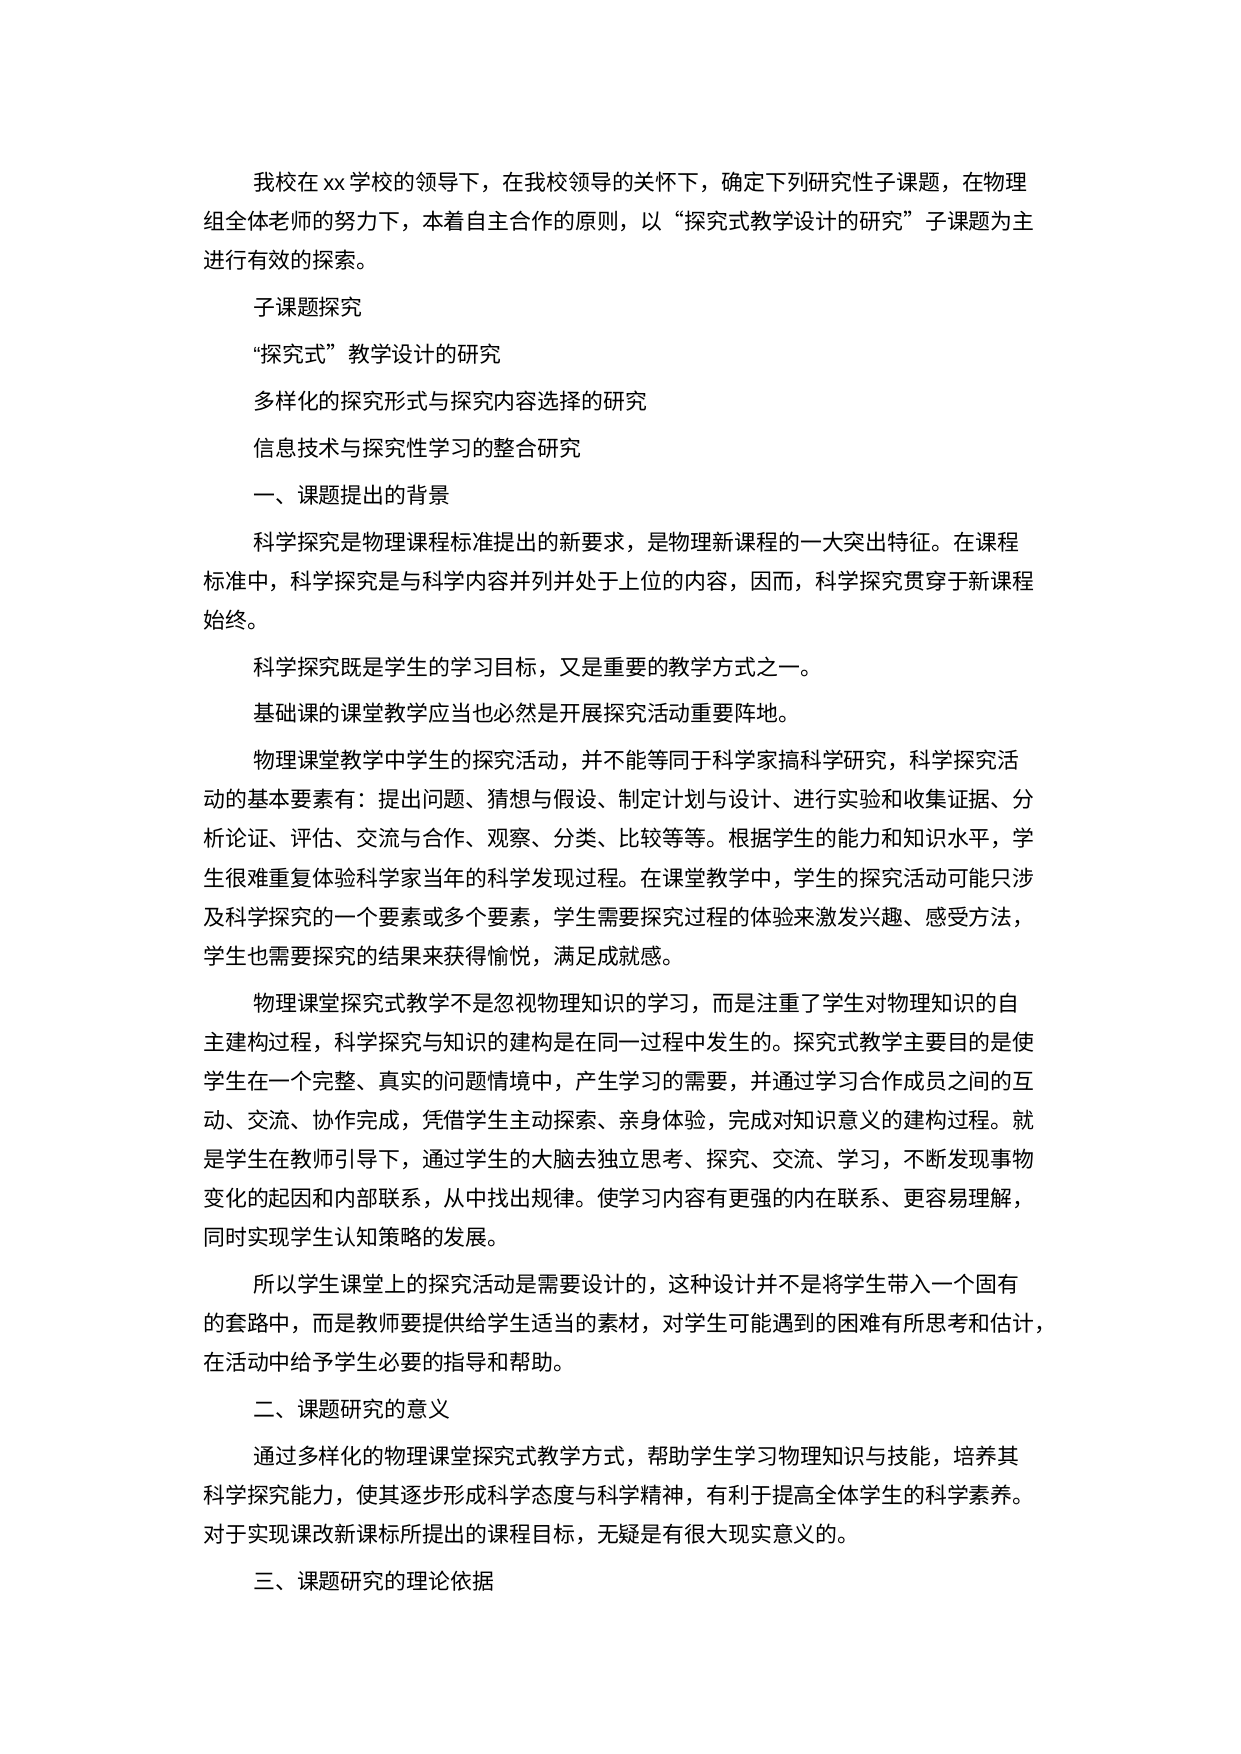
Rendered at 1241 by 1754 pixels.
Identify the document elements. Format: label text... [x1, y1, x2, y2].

text 科学探究既是学生的学习目标，又是重要的教学方式之一。 [203, 642, 1037, 681]
text 二、课题研究的意义 [203, 1384, 1037, 1423]
text 基础课的课堂教学应当也必然是开展探究活动重要阵地。 [203, 689, 1037, 728]
text 所以学生课堂上的探究活动是需要设计的，这种设计并不是将学生带入一个固有的套路中，而是教师要提供给学生适当的素材，对学生可能遇到的困难有所思考和估计，在活动中给予学生必要的指导和帮助。 [203, 1259, 1037, 1377]
text 一、课题提出的背景 [203, 470, 1037, 509]
text 多样化的探究形式与探究内容选择的研究 [203, 377, 1037, 416]
text 三、课题研究的理论依据 [203, 1556, 1037, 1595]
text 物理课堂教学中学生的探究活动，并不能等同于科学家搞科学研究，科学探究活动的基本要素有：提出问题、猜想与假设、制定计划与设计、进行实验和收集证据、分析论证、评估、交流与合作、观察、分类、比较等等。根据学生的能力和知识水平，学生很难重复体验科学家当年的科学发现过程。在课堂教学中，学生的探究活动可能只涉及科学探究的一个要素或多个要素，学生需要探究过程的体验来激发兴趣、感受方法，学生也需要探究的结果来获得愉悦，满足成就感。 [203, 736, 1037, 970]
text 我校在xx学校的领导下，在我校领导的关怀下，确定下列研究性子课题，在物理组全体老师的努力下，本着自主合作的原则，以“探究式教学设计的研究”子课题为主进行有效的探索。 [203, 158, 1037, 275]
text 物理课堂探究式教学不是忽视物理知识的学习，而是注重了学生对物理知识的自主建构过程，科学探究与知识的建构是在同一过程中发生的。探究式教学主要目的是使学生在一个完整、真实的问题情境中，产生学习的需要，并通过学习合作成员之间的互动、交流、协作完成，凭借学生主动探索、亲身体验，完成对知识意义的建构过程。就是学生在教师引导下，通过学生的大脑去独立思考、探究、交流、学习，不断发现事物变化的起因和内部联系，从中找出规律。使学习内容有更强的内在联系、更容易理解，同时实现学生认知策略的发展。 [203, 978, 1037, 1252]
text 科学探究是物理课程标准提出的新要求，是物理新课程的一大突出特征。在课程标准中，科学探究是与科学内容并列并处于上位的内容，因而，科学探究贯穿于新课程始终。 [203, 517, 1037, 634]
text “探究式”教学设计的研究 [203, 330, 1037, 369]
text 通过多样化的物理课堂探究式教学方式，帮助学生学习物理知识与技能，培养其科学探究能力，使其逐步形成科学态度与科学精神，有利于提高全体学生的科学素养。对于实现课改新课标所提出的课程目标，无疑是有很大现实意义的。 [203, 1431, 1037, 1548]
text 子课题探究 [203, 283, 1037, 322]
text 信息技术与探究性学习的整合研究 [203, 423, 1037, 462]
